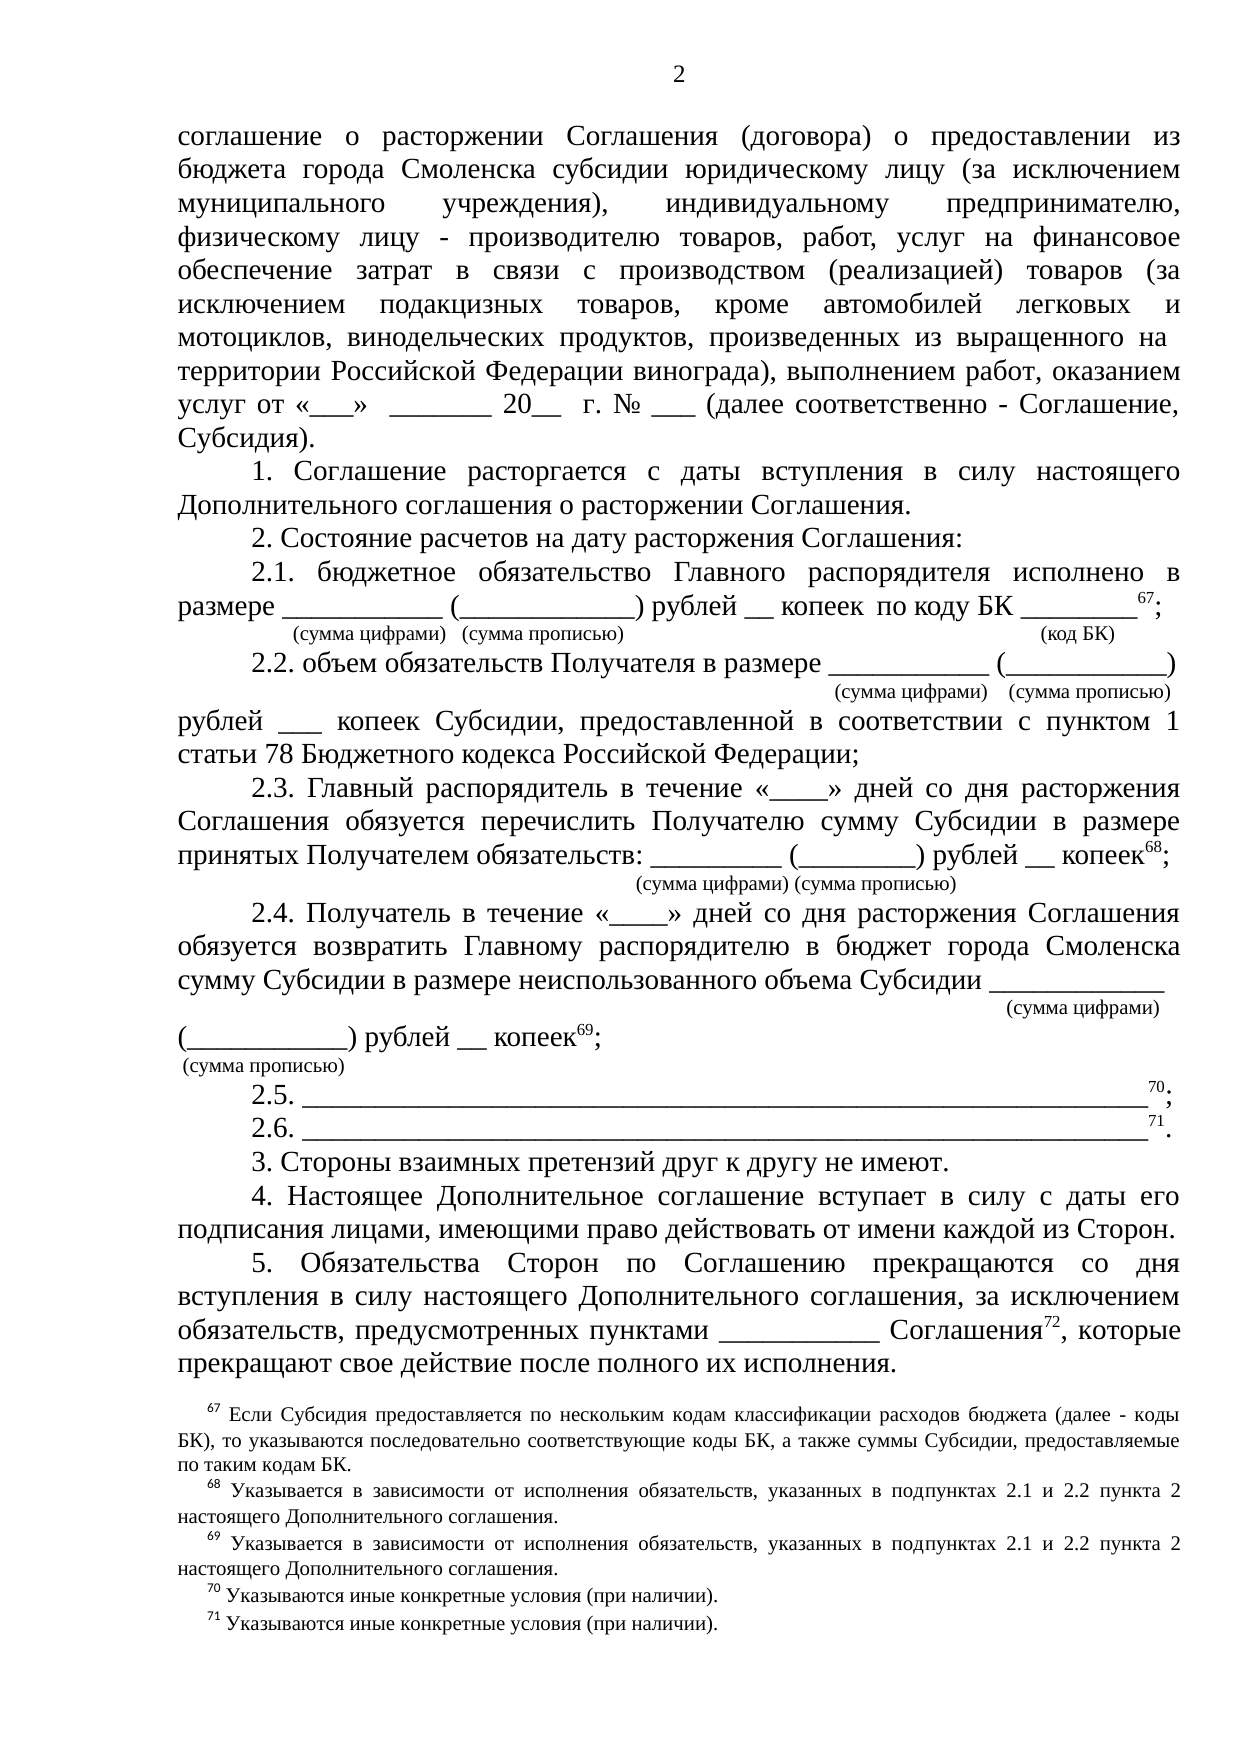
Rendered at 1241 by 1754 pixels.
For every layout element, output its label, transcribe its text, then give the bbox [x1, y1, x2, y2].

subtitle 2.6. __________________________________________________________. [177, 1111, 1181, 1144]
text 4. Настоящее Дополнительное соглашение вступает в силу с даты его подписания лицами, имеющими право действовать от имени каждой из Сторон. [177, 1178, 1181, 1245]
text 3. Стороны взаимных претензий друг к другу не имеют. [177, 1144, 1181, 1178]
subtitle соглашение о расторжении Соглашения (договора) о предоставлении из бюджета города Смоленска субсидии юридическому лицу (за исключением муниципального учреждения), индивидуальному предпринимателю, физическому лицу - производителю товаров, работ, услуг на финансовое обеспечение затрат в связи с производством (реализацией) товаров (за исключением подакцизных товаров, кроме автомобилей легковых и мотоциклов, винодельческих продуктов, произведенных из выращенного на [177, 118, 1181, 353]
subtitle 2.4. Получатель в течение «____» дней со дня расторжения Соглашения обязуется возвратить Главному распорядителю в бюджет города Смоленска сумму Субсидии в размере неиспользованного объема Субсидии ____________ [177, 895, 1181, 995]
subtitle (сумма цифрами) (сумма прописью) [177, 871, 1181, 895]
text 5. Обязательства Сторон по Соглашению прекращаются со дня вступления в силу настоящего Дополнительного соглашения, за исключением обязательств, предусмотренных пунктами ___________ Соглашения, которые прекращают свое действие после полного их исполнения. [177, 1245, 1181, 1379]
subtitle рублей ___ копеек Субсидии, предоставленной в соответствии с пунктом 1 статьи 78 Бюджетного кодекса Российской Федерации; [177, 703, 1181, 770]
subtitle 2.1. бюджетное обязательство Главного распорядителя исполнено в размере ___________ (____________) рублей __ копеек по коду БК ________; [177, 554, 1181, 621]
subtitle (сумма прописью) [177, 1053, 1181, 1077]
subtitle 2.5. __________________________________________________________; [177, 1077, 1181, 1111]
subtitle 2.3. Главный распорядитель в течение «____» дней со дня расторжения Соглашения обязуется перечислить Получателю сумму Субсидии в размере принятых Получателем обязательств: _________ (________) рублей __ копеек; [177, 770, 1181, 871]
text 2. Состояние расчетов на дату расторжения Соглашения: [177, 521, 1181, 554]
subtitle (сумма цифрами) [177, 995, 1181, 1019]
text территории Российской Федерации винограда), выполнением работ, оказанием услуг от «___» _______ 20__ г. № ___ (далее соответственно - Соглашение, Субсидия). [177, 353, 1181, 453]
subtitle 2.2. объем обязательств Получателя в размере ___________ (___________) [177, 645, 1181, 679]
subtitle (___________) рублей __ копеек; [177, 1019, 1181, 1053]
subtitle (сумма цифрами) (сумма прописью) (код БК) [177, 621, 1181, 645]
text 1. Соглашение расторгается с даты вступления в силу настоящего Дополнительного соглашения о расторжении Соглашения. [177, 453, 1181, 521]
subtitle (сумма цифрами) (сумма прописью) [177, 679, 1181, 703]
